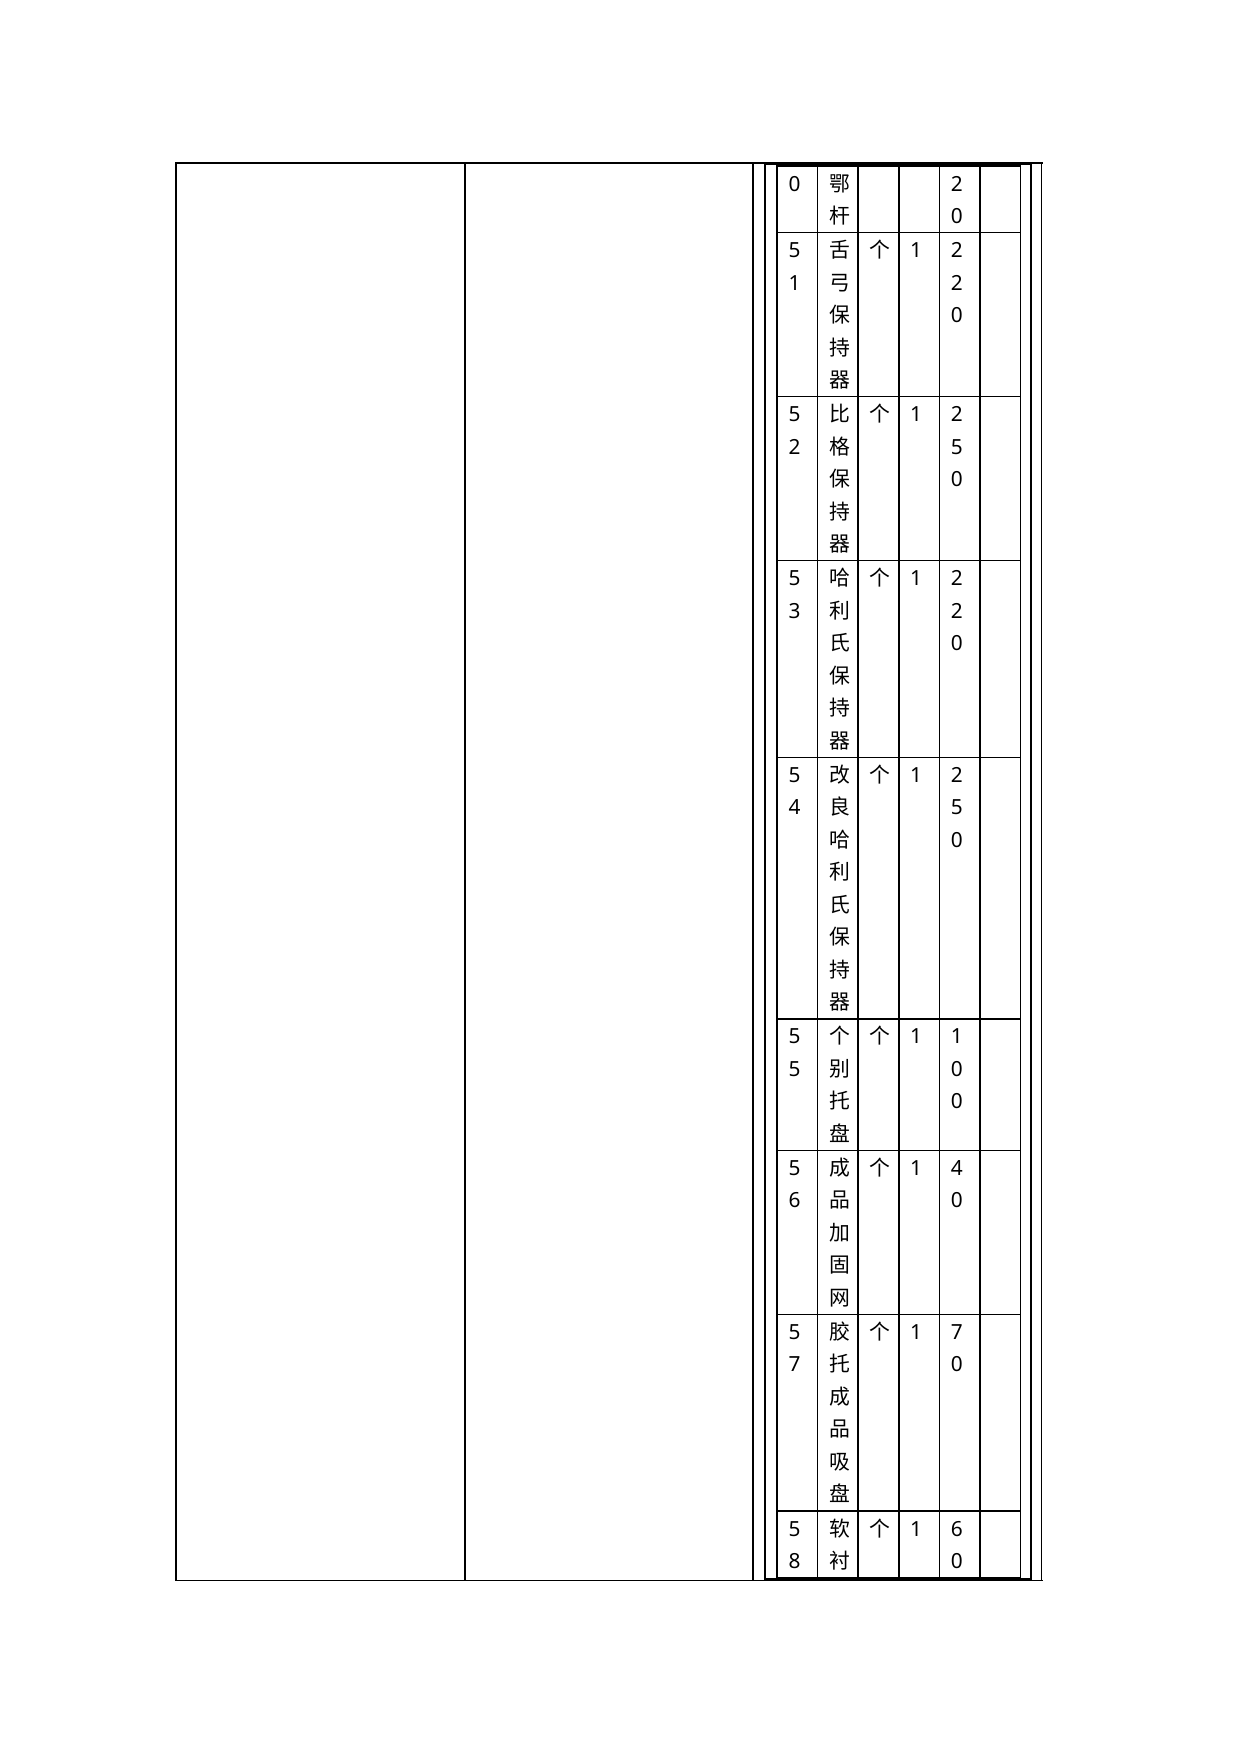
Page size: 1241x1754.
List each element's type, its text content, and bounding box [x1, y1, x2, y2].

table_cell [818, 1315, 857, 1510]
table_cell [981, 1512, 1020, 1577]
table_cell [981, 1151, 1020, 1314]
table_cell [1032, 164, 1041, 1580]
table_cell [859, 1151, 898, 1314]
table_cell [981, 1315, 1020, 1510]
table_cell [900, 233, 939, 396]
table_cell [940, 233, 979, 396]
table_cell [778, 758, 817, 1018]
table_cell [818, 758, 857, 1018]
table_cell [940, 167, 979, 232]
table_cell [859, 1020, 898, 1150]
table_cell [900, 561, 939, 757]
table_cell [466, 164, 752, 1580]
table_cell [900, 1315, 939, 1510]
table_cell [818, 1020, 857, 1150]
table_cell [1021, 165, 1030, 1578]
table_cell [754, 164, 764, 1580]
table_cell [900, 1151, 939, 1314]
table_cell [900, 1020, 939, 1150]
table_cell [818, 397, 857, 560]
table_cell [981, 397, 1020, 560]
table_cell [940, 561, 979, 757]
table_cell [940, 1315, 979, 1510]
table_cell [778, 1020, 817, 1150]
table_cell [981, 167, 1020, 232]
table_cell 1 [177, 164, 464, 1580]
table_cell [818, 1151, 857, 1314]
table_cell [900, 167, 939, 232]
table_cell [859, 1512, 898, 1577]
table_cell [778, 397, 817, 560]
table_cell [859, 758, 898, 1018]
table_cell [818, 561, 857, 757]
table_cell [778, 561, 817, 757]
table_cell [940, 1020, 979, 1150]
table_cell [778, 1512, 817, 1577]
table_cell [900, 1512, 939, 1577]
table_cell [778, 233, 817, 396]
table_cell [778, 167, 817, 232]
table_cell [859, 233, 898, 396]
table_cell [940, 1151, 979, 1314]
table_cell [818, 233, 857, 396]
table_cell [981, 561, 1020, 757]
table_cell [818, 1512, 857, 1577]
table_cell [859, 397, 898, 560]
table_cell [778, 1151, 817, 1314]
table_cell [940, 397, 979, 560]
table_cell [900, 758, 939, 1018]
table_cell [859, 561, 898, 757]
table_cell [778, 1315, 817, 1510]
table_cell [818, 167, 857, 232]
table_cell [859, 1315, 898, 1510]
table_cell [859, 167, 898, 232]
table_cell [981, 1020, 1020, 1150]
table_cell [900, 397, 939, 560]
table_cell [940, 758, 979, 1018]
table_cell [940, 1512, 979, 1577]
table_cell [981, 233, 1020, 396]
table_cell [766, 165, 776, 1578]
table_cell [981, 758, 1020, 1018]
